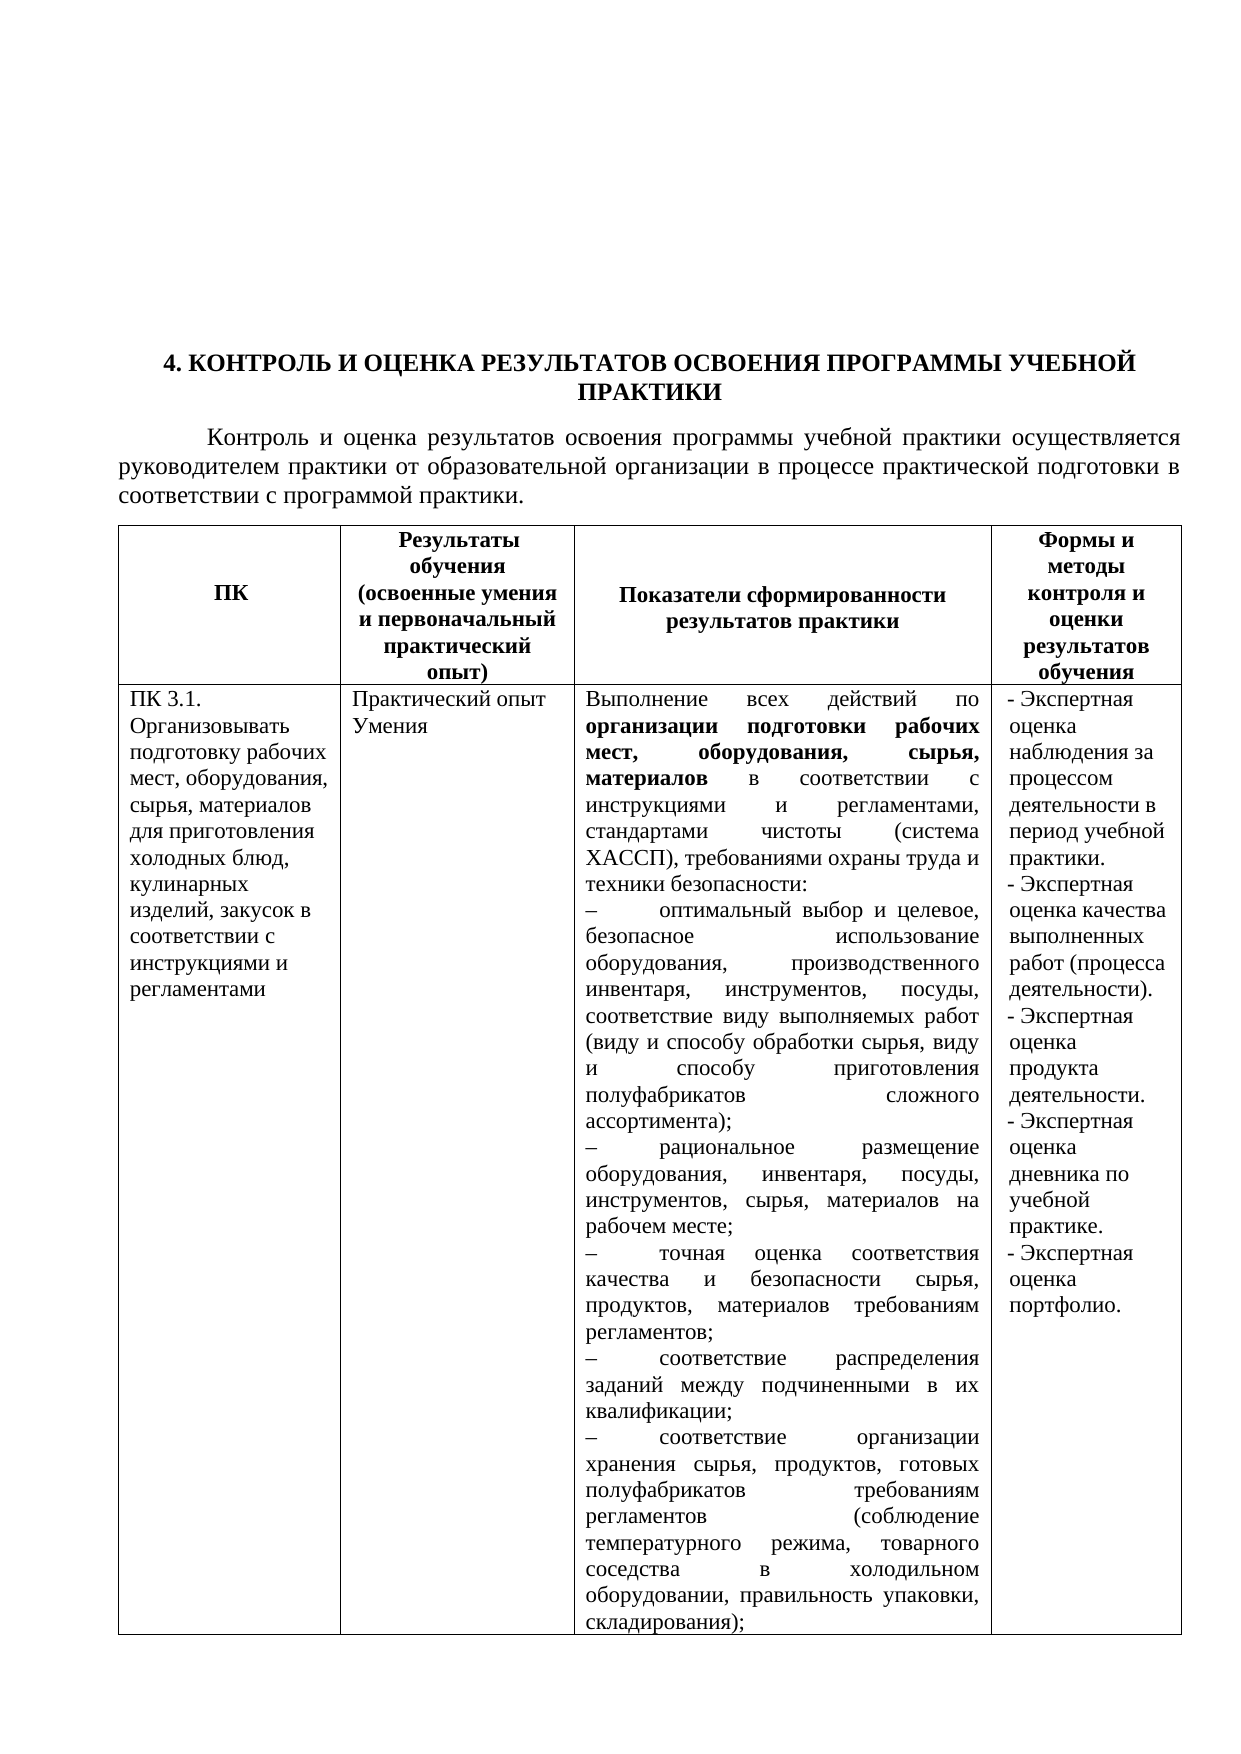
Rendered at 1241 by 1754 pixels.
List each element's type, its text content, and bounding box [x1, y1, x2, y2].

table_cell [575, 685, 991, 1634]
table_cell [119, 685, 340, 1634]
table_header Формы и методы контроля и оценки результатов обучения [992, 526, 1181, 684]
table_header Результаты обучения (освоенные умения и первоначальный практический опыт) [341, 526, 574, 684]
table_header Показатели сформированности результатов практики [575, 526, 991, 684]
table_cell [341, 685, 574, 1634]
text Контроль и оценка результатов освоения программы учебной практики осуществляется руководителем практики от образовательной организации в процессе практической подготовки в соответствии с программой практики. [118, 422, 1181, 508]
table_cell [992, 685, 1181, 1634]
text 4. КОНТРОЛЬ И ОЦЕНКА РЕЗУЛЬТАТОВ ОСВОЕНИЯ ПРОГРАММЫ УЧЕБНОЙ ПРАКТИКИ [118, 348, 1181, 406]
table_header ПК [119, 526, 340, 684]
